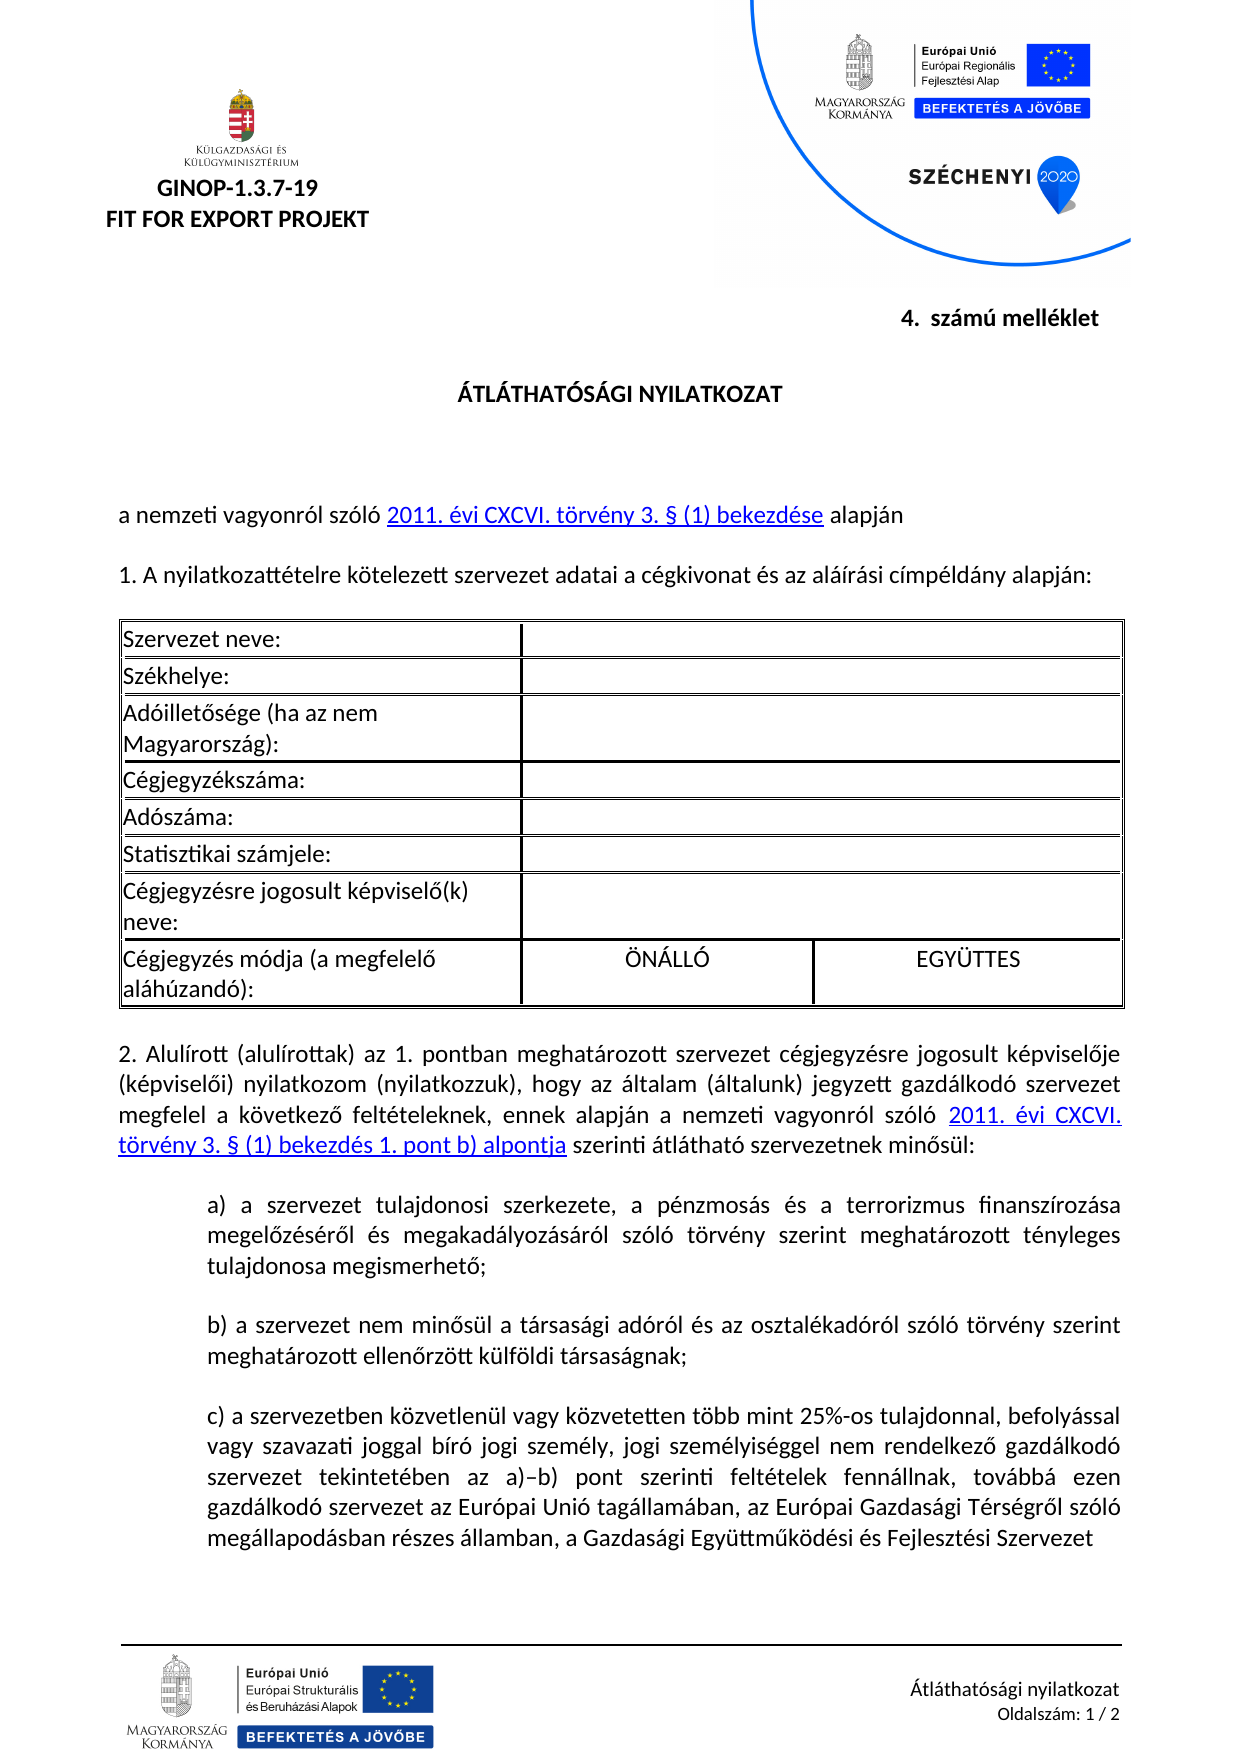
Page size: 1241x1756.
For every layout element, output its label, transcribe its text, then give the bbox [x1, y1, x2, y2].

picture [714, 0, 1131, 288]
table_cell [523, 760, 1122, 797]
table_cell [523, 693, 1122, 760]
text 2. Alulírott (alulírottak) az 1. pontban meghatározott szervezet cégjegyzésre jogosult képviselője (képviselői) nyilatkozom (nyilatkozzuk), hogy az általam (általunk) jegyzett gazdálkodó szervezet megfelel a következő feltételeknek, ennek alapján a nemzeti vagyonról szóló 2011. évi CXCVI. törvény 3. § (1) bekezdés 1. pont b) alpontja szerinti átlátható szervezetnek minősül: [118, 1038, 1122, 1160]
title számú melléklet [901, 302, 1122, 333]
table_cell EGYÜTTES [813, 938, 1123, 1005]
picture [184, 89, 298, 166]
table_cell [521, 834, 1123, 871]
text b) a szervezet nem minősül a társasági adóról és az osztalékadóról szóló törvény szerint meghatározott ellenőrzött külföldi társaságnak; [207, 1310, 1122, 1371]
table_header [521, 622, 1122, 656]
table_cell Adóilletősége (ha az nem Magyarország): [122, 693, 520, 760]
table_cell Székhelye: [120, 656, 521, 692]
table_header Szervezet neve: [122, 622, 521, 656]
text c) a szervezetben közvetlenül vagy közvetetten több mint 25%-os tulajdonnal, befolyással vagy szavazati joggal bíró jogi személy, jogi személyiséggel nem rendelkező gazdálkodó szervezet tekintetében az a)–b) pont szerinti feltételek fennállnak, továbbá ezen gazdálkodó szervezet az Európai Unió tagállamában, az Európai Gazdasági Térségről szóló megállapodásban részes államban, a Gazdasági Együttműködési és Fejlesztési Szervezet [207, 1400, 1122, 1552]
text 1. A nyilatkozattételre kötelezett szervezet adatai a cégkivonat és az aláírási címpéldány alapján: [118, 559, 1122, 589]
table_cell [521, 871, 1123, 938]
table_cell ÖNÁLLÓ [521, 941, 813, 1005]
table_cell Statisztikai számjele: [120, 834, 521, 871]
table_cell [521, 656, 1123, 692]
table_cell Adószáma: [120, 797, 521, 834]
table_cell [521, 797, 1123, 834]
table_cell Cégjegyzékszáma: [122, 760, 520, 797]
table_cell Cégjegyzésre jogosult képviselő(k) neve: [120, 871, 521, 938]
picture [123, 1648, 436, 1753]
text a nemzeti vagyonról szóló 2011. évi CXCVI. törvény 3. § (1) bekezdése alapján [118, 499, 1122, 530]
table_cell Cégjegyzés módja (a megfelelő aláhúzandó): [120, 938, 521, 1005]
text a) a szervezet tulajdonosi szerkezete, a pénzmosás és a terrorizmus finanszírozása megelőzéséről és megakadályozásáról szóló törvény szerint meghatározott tényleges tulajdonosa megismerhető; [207, 1189, 1122, 1281]
title ÁTLÁTHATÓSÁGI NYILATKOZAT [118, 379, 1122, 409]
